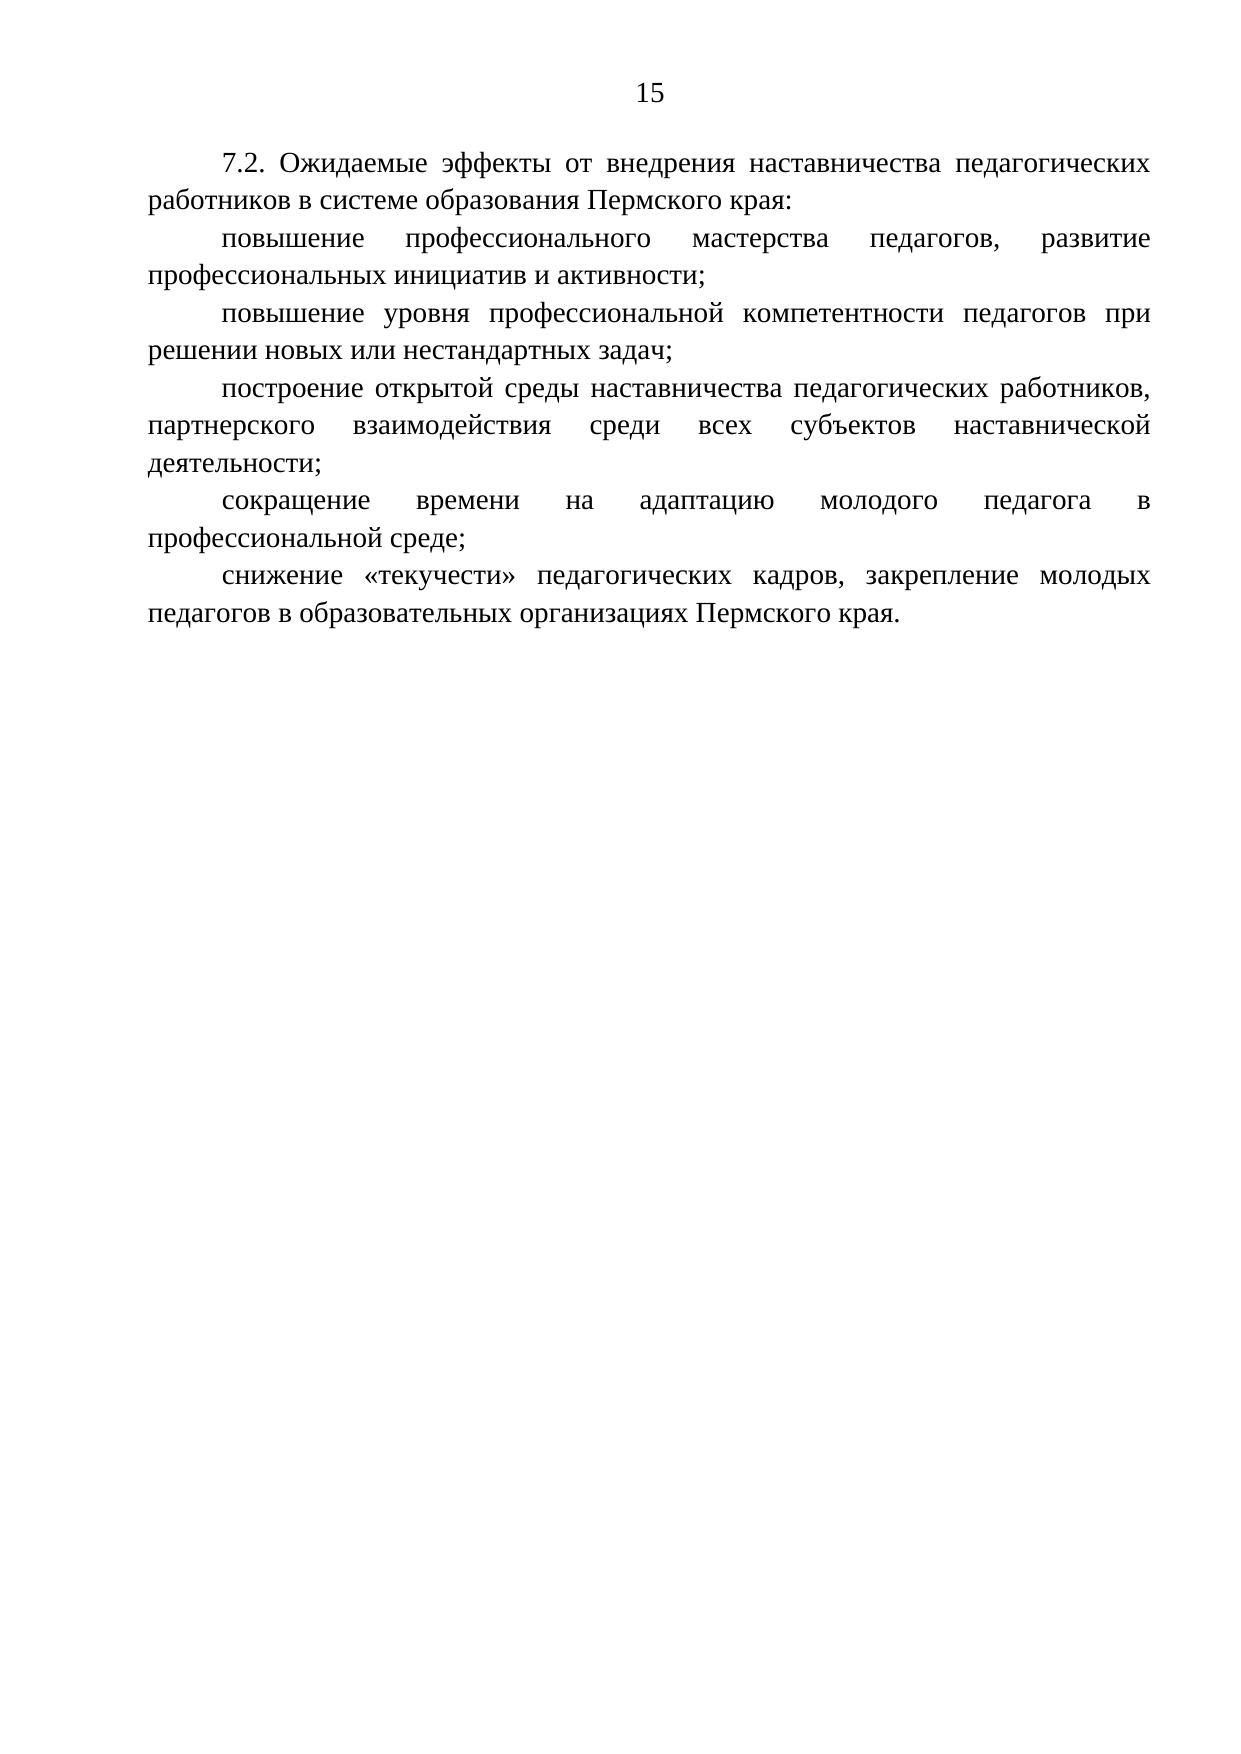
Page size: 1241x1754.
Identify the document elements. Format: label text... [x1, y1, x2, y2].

text повышение профессионального мастерства педагогов, развитие профессиональных инициатив и активности; [148, 217, 1152, 292]
text снижение «текучести» педагогических кадров, закрепление молодых педагогов в образовательных организациях Пермского края. [148, 554, 1152, 629]
text повышение уровня профессиональной компетентности педагогов при решении новых или нестандартных задач; [148, 292, 1152, 367]
text 7.2. Ожидаемые эффекты от внедрения наставничества педагогических работников в системе образования Пермского края: [148, 142, 1152, 217]
text сокращение времени на адаптацию молодого педагога в профессиональной среде; [148, 479, 1152, 554]
text построение открытой среды наставничества педагогических работников, партнерского взаимодействия среди всех субъектов наставнической деятельности; [148, 367, 1152, 479]
